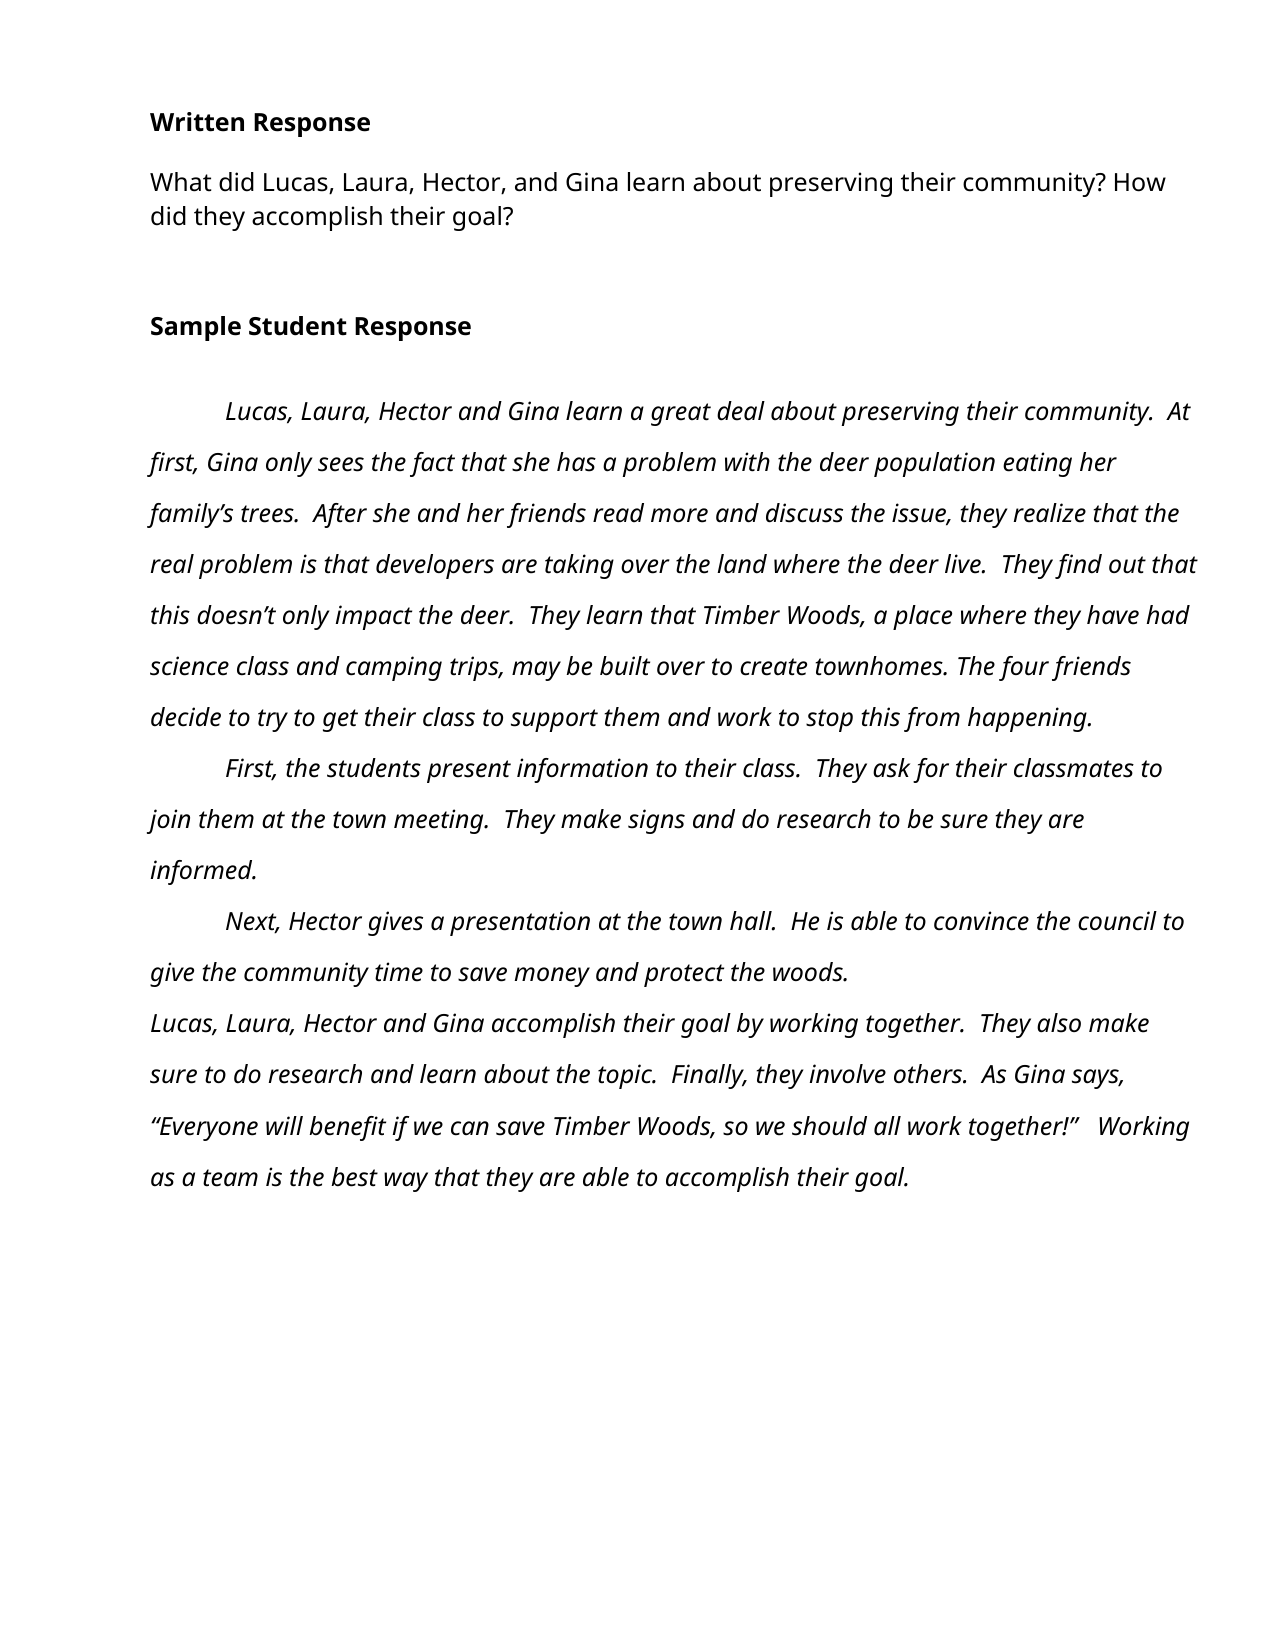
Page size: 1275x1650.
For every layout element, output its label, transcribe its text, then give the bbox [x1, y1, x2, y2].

text What did Lucas, Laura, Hector, and Gina learn about preserving their community? How did they accomplish their goal? [150, 165, 1200, 233]
text First, the students present information to their class. They ask for their classmates to join them at the town meeting. They make signs and do research to be sure they are informed. [150, 751, 1200, 887]
text Lucas, Laura, Hector and Gina learn a great deal about preserving their community. At first, Gina only sees the fact that she has a problem with the deer population eating her family’s trees. After she and her friends read more and discuss the issue, they realize that the real problem is that developers are taking over the land where the deer live. They find out that this doesn’t only impact the deer. They learn that Timber Woods, a place where they have had science class and camping trips, may be built over to create townhomes. The four friends decide to try to get their class to support them and work to stop this from happening. [150, 393, 1200, 734]
text Next, Hector gives a presentation at the town hall. He is able to convince the council to give the community time to save money and protect the woods. [150, 904, 1200, 989]
text Lucas, Laura, Hector and Gina accomplish their goal by working together. They also make sure to do research and learn about the topic. Finally, they involve others. As Gina says, “Everyone will benefit if we can save Timber Woods, so we should all work together!” Working as a team is the best way that they are able to accomplish their goal. [150, 1006, 1200, 1193]
text Written Response [150, 105, 1125, 139]
text Sample Student Response [150, 309, 1200, 373]
